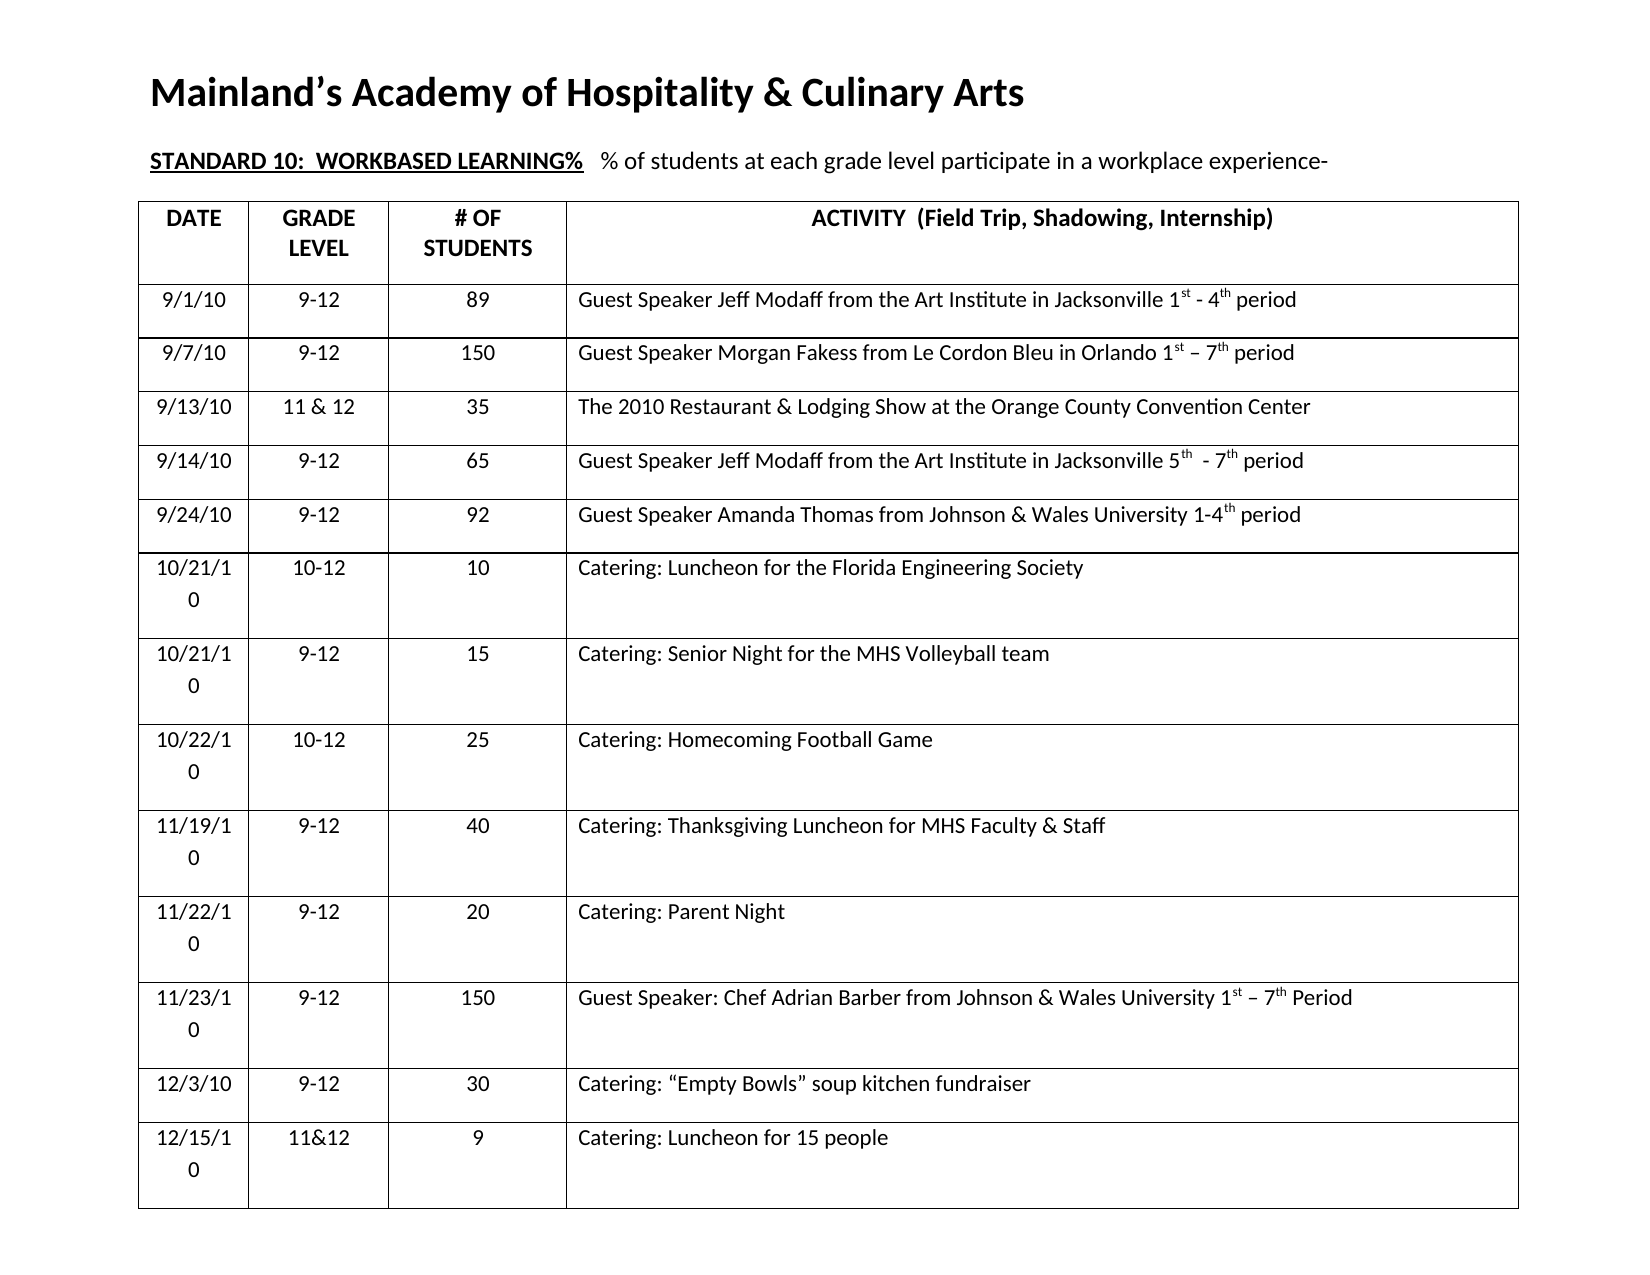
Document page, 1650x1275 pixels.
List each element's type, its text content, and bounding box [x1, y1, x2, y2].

text Mainland’s Academy of Hospitality & Culinary Arts [150, 66, 1500, 116]
table_cell 11/22/10 [139, 897, 248, 982]
table_cell 10-12 [249, 554, 388, 638]
table_cell 92 [389, 500, 566, 552]
table_cell Catering: Parent Night [567, 897, 1518, 982]
table_cell Catering: “Empty Bowls” soup kitchen fundraiser [567, 1069, 1518, 1122]
table_cell 10/21/10 [139, 554, 248, 638]
table_cell 12/15/10 [139, 1123, 248, 1208]
table_cell Catering: Thanksgiving Luncheon for MHS Faculty & Staff [567, 811, 1518, 896]
table_cell 9-12 [249, 285, 388, 337]
table_header DATE [139, 202, 248, 284]
table_cell 9-12 [249, 897, 388, 982]
table_cell 9/14/10 [139, 446, 248, 499]
table_cell 9-12 [249, 1069, 388, 1122]
table_cell 9/1/10 [139, 285, 248, 337]
table_cell Guest Speaker: Chef Adrian Barber from Johnson & Wales University 1st – 7th Period [567, 983, 1518, 1068]
text STANDARD 10: WORKBASED LEARNING% % of students at each grade level participate in a workplace experience- [150, 145, 1500, 175]
table_cell 10-12 [249, 725, 388, 810]
table_cell Guest Speaker Jeff Modaff from the Art Institute in Jacksonville 5th - 7th period [567, 446, 1518, 499]
table_cell 9/7/10 [139, 339, 248, 391]
table_cell 10/21/10 [139, 639, 248, 724]
table_cell Guest Speaker Morgan Fakess from Le Cordon Bleu in Orlando 1st – 7th period [567, 339, 1518, 391]
table_cell 11/19/10 [139, 811, 248, 896]
table_cell 9-12 [249, 983, 388, 1068]
table_cell Catering: Senior Night for the MHS Volleyball team [567, 639, 1518, 724]
table_cell Catering: Luncheon for the Florida Engineering Society [567, 554, 1518, 638]
table_cell 150 [389, 983, 566, 1068]
table_cell 150 [389, 339, 566, 391]
table_cell The 2010 Restaurant & Lodging Show at the Orange County Convention Center [567, 392, 1518, 445]
table_header ACTIVITY (Field Trip, Shadowing, Internship) [567, 202, 1518, 284]
table_cell 9/24/10 [139, 500, 248, 552]
table_cell 30 [389, 1069, 566, 1122]
table_header # OF STUDENTS [389, 202, 566, 284]
table_cell 11&12 [249, 1123, 388, 1208]
table_cell 9-12 [249, 639, 388, 724]
table_cell Catering: Homecoming Football Game [567, 725, 1518, 810]
table_cell Guest Speaker Jeff Modaff from the Art Institute in Jacksonville 1st - 4th period [567, 285, 1518, 337]
table_cell 89 [389, 285, 566, 337]
table_cell 12/3/10 [139, 1069, 248, 1122]
table_cell 11/23/10 [139, 983, 248, 1068]
table_cell 10/22/10 [139, 725, 248, 810]
table_cell 9-12 [249, 811, 388, 896]
table_cell 40 [389, 811, 566, 896]
table_cell 10 [389, 554, 566, 638]
table_cell 25 [389, 725, 566, 810]
table_cell 20 [389, 897, 566, 982]
table_cell 9/13/10 [139, 392, 248, 445]
table_cell 9-12 [249, 339, 388, 391]
table_cell Guest Speaker Amanda Thomas from Johnson & Wales University 1-4th period [567, 500, 1518, 552]
table_cell 65 [389, 446, 566, 499]
table_cell 15 [389, 639, 566, 724]
table_cell Catering: Luncheon for 15 people [567, 1123, 1518, 1208]
table_header GRADE LEVEL [249, 202, 388, 284]
table_cell 11 & 12 [249, 392, 388, 445]
table_cell 35 [389, 392, 566, 445]
table_cell 9-12 [249, 500, 388, 552]
table_cell 9 [389, 1123, 566, 1208]
table_cell 9-12 [249, 446, 388, 499]
